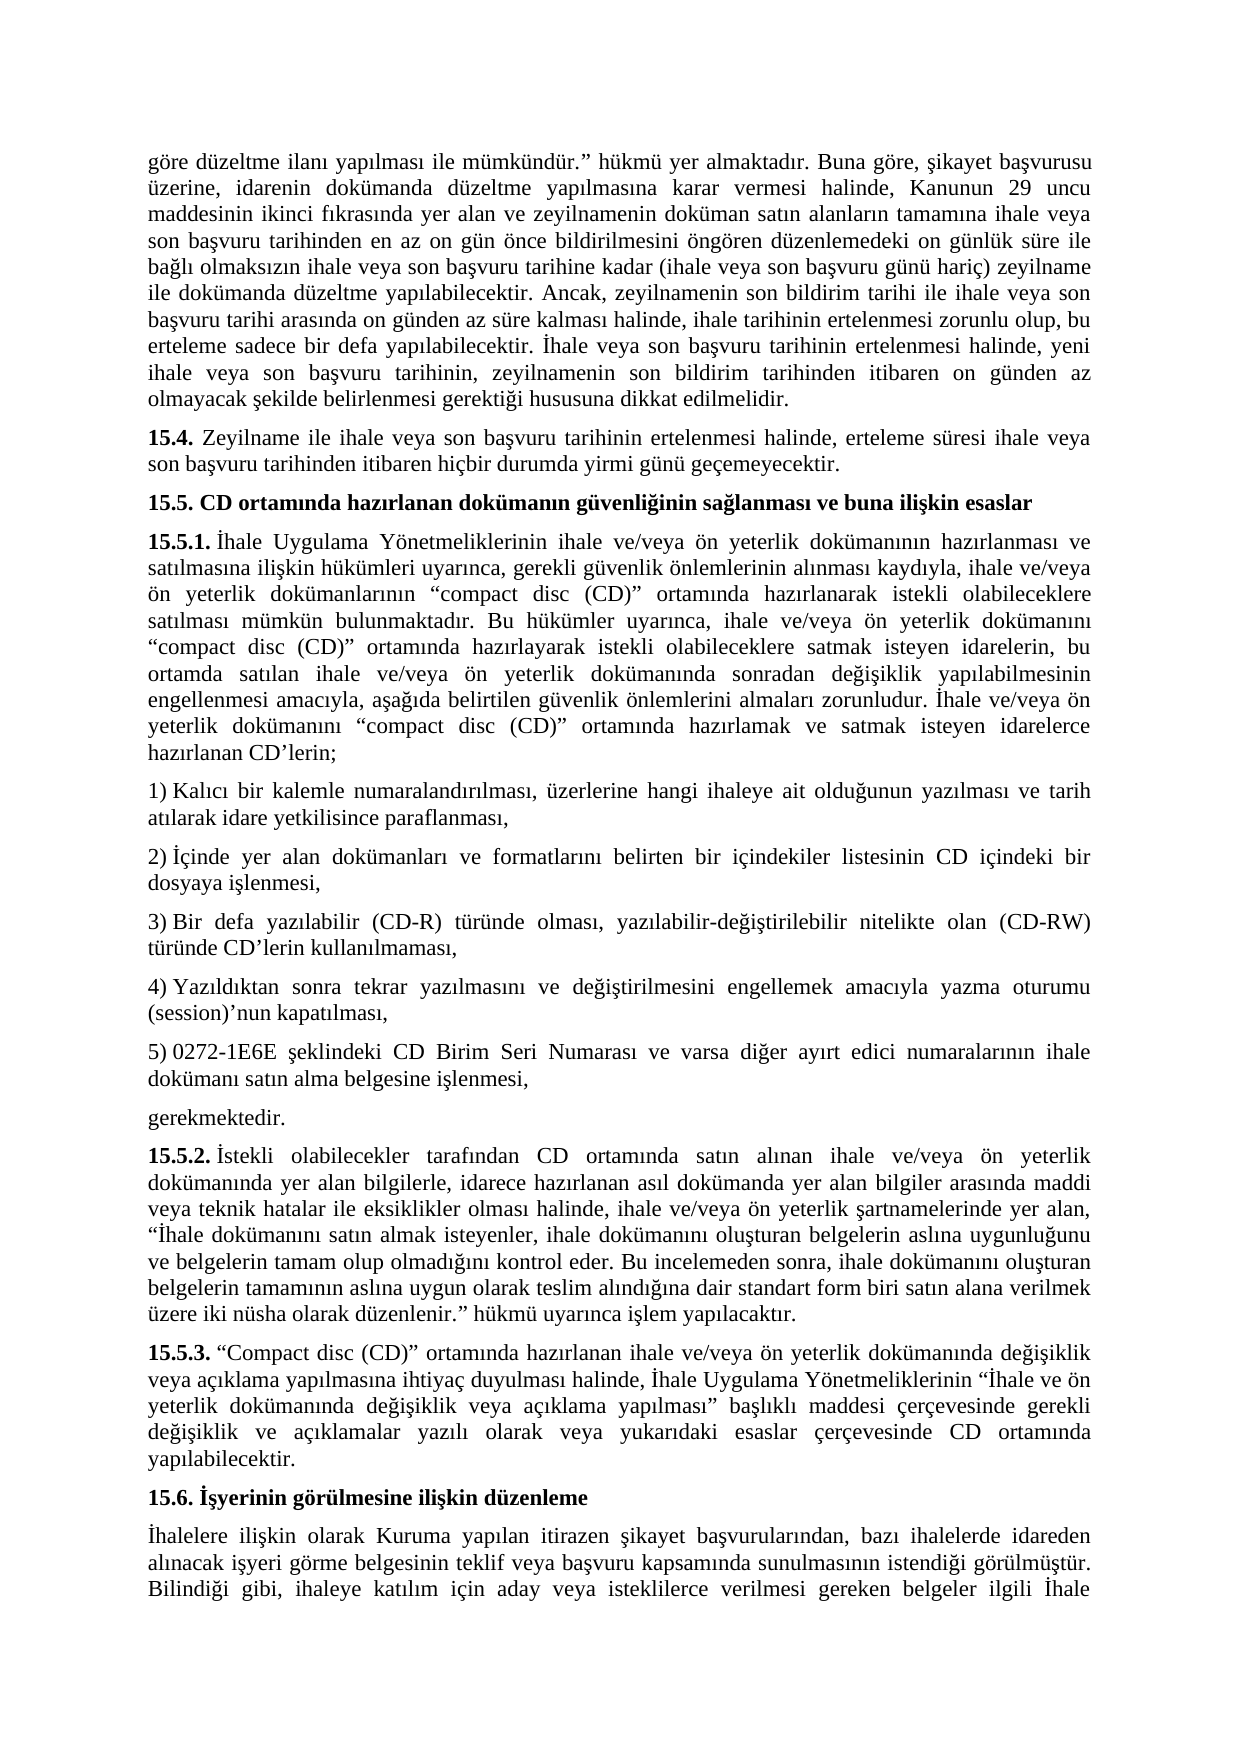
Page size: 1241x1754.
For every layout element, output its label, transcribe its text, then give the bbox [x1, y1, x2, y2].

text 15.5. CD ortamında hazırlanan dokümanın güvenliğinin sağlanması ve buna ilişkin esaslar [148, 489, 1092, 515]
text 15.5.2. İstekli olabilecekler tarafından CD ortamında satın alınan ihale ve/veya ön yeterlik dokümanında yer alan bilgilerle, idarece hazırlanan asıl dokümanda yer alan bilgiler arasında maddi veya teknik hatalar ile eksiklikler olması halinde, ihale ve/veya ön yeterlik şartnamelerinde yer alan, “İhale dokümanını satın almak isteyenler, ihale dokümanını oluşturan belgelerin aslına uygunluğunu ve belgelerin tamam olup olmadığını kontrol eder. Bu incelemeden sonra, ihale dokümanını oluşturan belgelerin tamamının aslına uygun olarak teslim alındığına dair standart form biri satın alana verilmek üzere iki nüsha olarak düzenlenir.” hükmü uyarınca işlem yapılacaktır. [148, 1142, 1092, 1327]
text gerekmektedir. [148, 1103, 1092, 1130]
text 1) Kalıcı bir kalemle numaralandırılması, üzerlerine hangi ihaleye ait olduğunun yazılması ve tarih atılarak idare yetkilisince paraflanması, [148, 777, 1092, 830]
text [148, 148, 1092, 411]
text 15.6. İşyerinin görülmesine ilişkin düzenleme [148, 1484, 1092, 1510]
text 4) Yazıldıktan sonra tekrar yazılmasını ve değiştirilmesini engellemek amacıyla yazma oturumu (session)’nun kapatılması, [148, 973, 1092, 1026]
text 2) İçinde yer alan dokümanları ve formatlarını belirten bir içindekiler listesinin CD içindeki bir dosyaya işlenmesi, [148, 843, 1092, 895]
text 15.5.1. İhale Uygulama Yönetmeliklerinin ihale ve/veya ön yeterlik dokümanının hazırlanması ve satılmasına ilişkin hükümleri uyarınca, gerekli güvenlik önlemlerinin alınması kaydıyla, ihale ve/veya ön yeterlik dokümanlarının “compact disc (CD)” ortamında hazırlanarak istekli olabileceklere satılması mümkün bulunmaktadır. Bu hükümler uyarınca, ihale ve/veya ön yeterlik dokümanını “compact disc (CD)” ortamında hazırlayarak istekli olabileceklere satmak isteyen idarelerin, bu ortamda satılan ihale ve/veya ön yeterlik dokümanında sonradan değişiklik yapılabilmesinin engellenmesi amacıyla, aşağıda belirtilen güvenlik önlemlerini almaları zorunludur. İhale ve/veya ön yeterlik dokümanını “compact disc (CD)” ortamında hazırlamak ve satmak isteyen idarelerce hazırlanan CD’lerin; [148, 528, 1092, 765]
text 5) 0272-1E6E şeklindeki CD Birim Seri Numarası ve varsa diğer ayırt edici numaralarının ihale dokümanı satın alma belgesine işlenmesi, [148, 1038, 1092, 1091]
text 3) Bir defa yazılabilir (CD-R) türünde olması, yazılabilir-değiştirilebilir nitelikte olan (CD-RW) türünde CD’lerin kullanılmaması, [148, 908, 1092, 961]
text 15.5.3. “Compact disc (CD)” ortamında hazırlanan ihale ve/veya ön yeterlik dokümanında değişiklik veya açıklama yapılmasına ihtiyaç duyulması halinde, İhale Uygulama Yönetmeliklerinin “İhale ve ön yeterlik dokümanında değişiklik veya açıklama yapılması” başlıklı maddesi çerçevesinde gerekli değişiklik ve açıklamalar yazılı olarak veya yukarıdaki esaslar çerçevesinde CD ortamında yapılabilecektir. [148, 1339, 1092, 1471]
text 15.4. Zeyilname ile ihale veya son başvuru tarihinin ertelenmesi halinde, erteleme süresi ihale veya son başvuru tarihinden itibaren hiçbir durumda yirmi günü geçemeyecektir. [148, 424, 1092, 476]
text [148, 1522, 1092, 1602]
